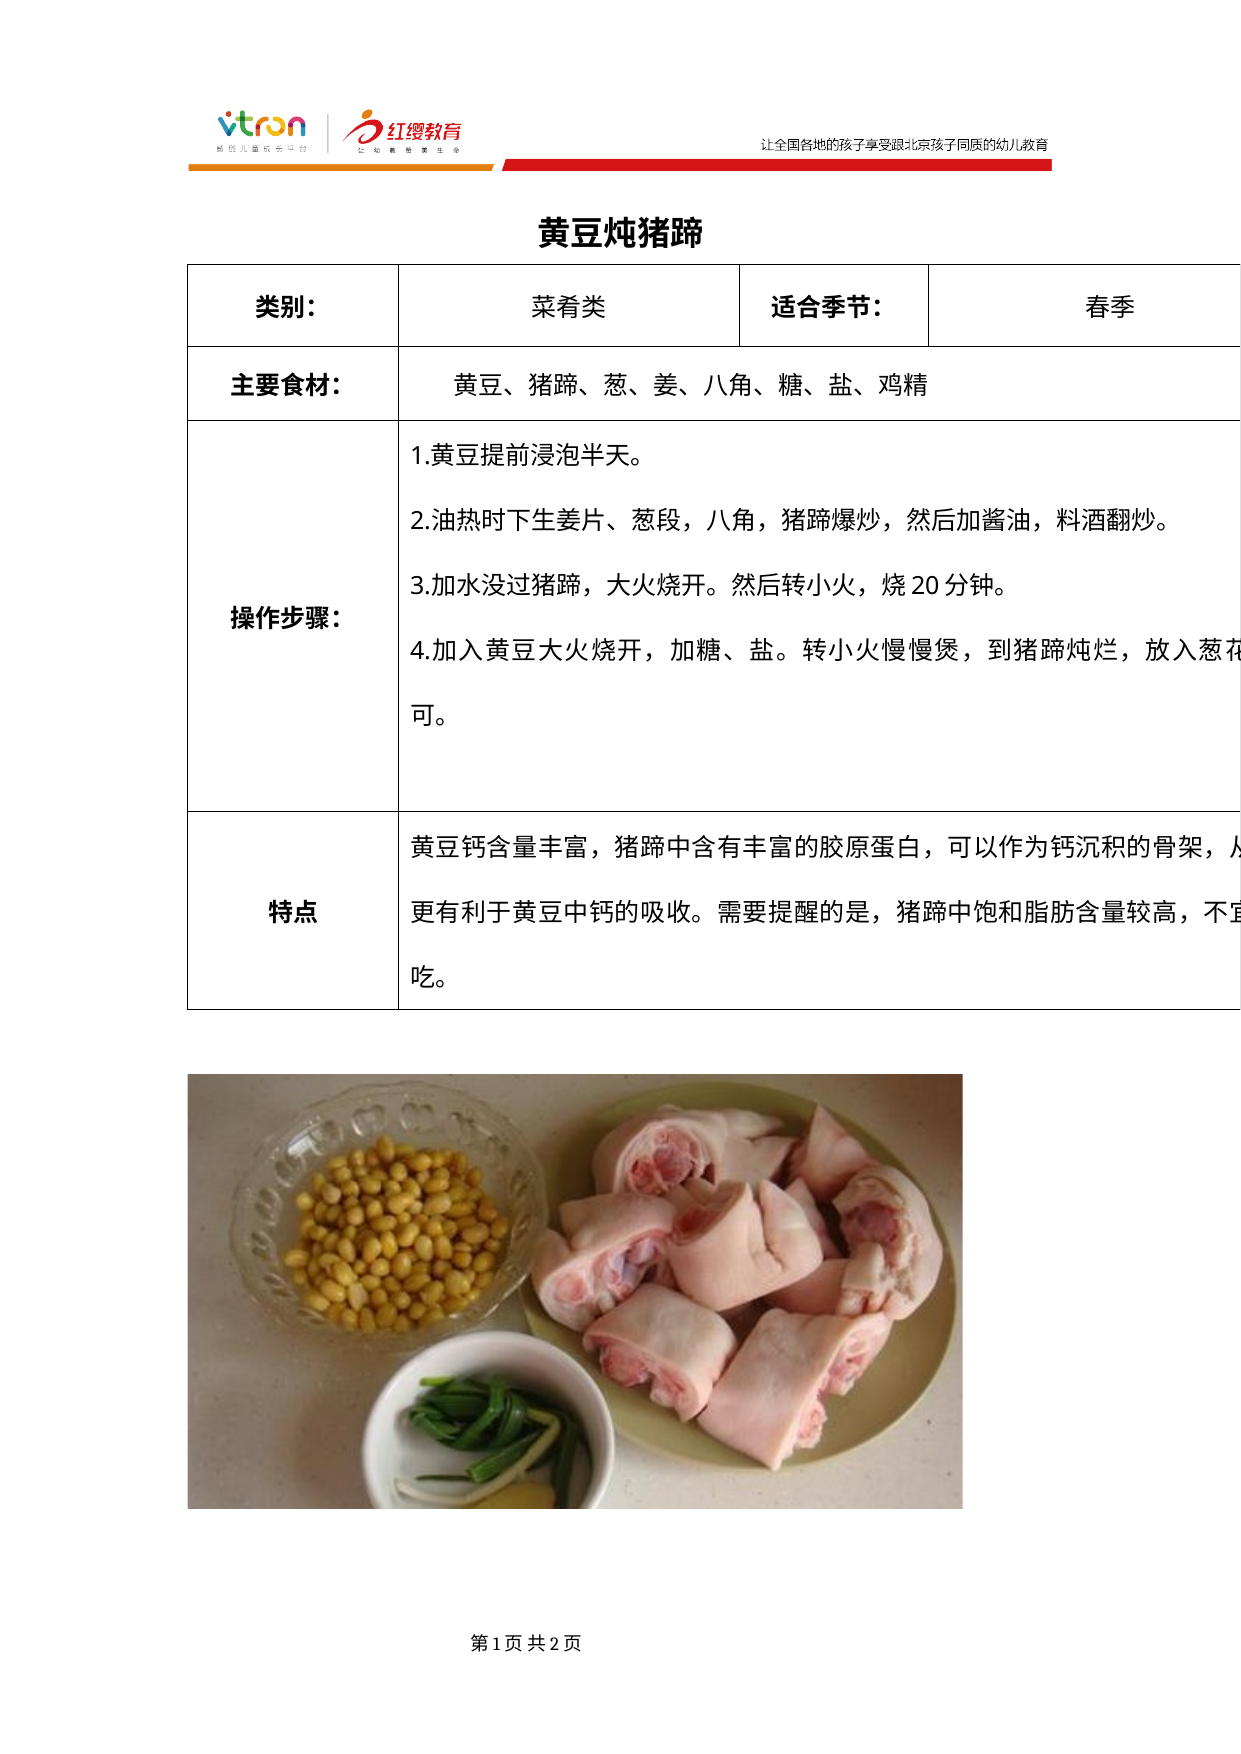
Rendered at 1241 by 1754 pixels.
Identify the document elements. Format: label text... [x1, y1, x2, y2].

table_header 菜肴类 [399, 265, 739, 346]
table_cell 主要食材： [188, 347, 398, 420]
table_header 春季 [929, 265, 1240, 346]
picture [188, 88, 1052, 189]
table_cell 特点 [188, 812, 398, 1008]
table_header 类别： [188, 265, 398, 346]
list 黄豆炖猪蹄 [187, 199, 1053, 264]
table_cell 操作步骤： [188, 421, 398, 811]
table_cell 1.黄豆提前浸泡半天。 2.油热时下生姜片、葱段，八角，猪蹄爆炒，然后加酱油，料酒翻炒。 3.加水没过猪蹄，大火烧开。然后转小火，烧20分钟。 4.加入黄豆大火烧开，加糖、盐。转小火慢慢煲，到猪蹄炖烂，放入葱花即可。 [399, 421, 1240, 811]
table_cell 黄豆钙含量丰富，猪蹄中含有丰富的胶原蛋白，可以作为钙沉积的骨架，从而更有利于黄豆中钙的吸收。需要提醒的是，猪蹄中饱和脂肪含量较高，不宜常吃。 [399, 812, 1240, 1008]
table_cell 黄豆、猪蹄、葱、姜、八角、糖、盐、鸡精 [399, 347, 1240, 420]
table_header 适合季节： [740, 265, 928, 346]
picture [187, 1074, 963, 1509]
